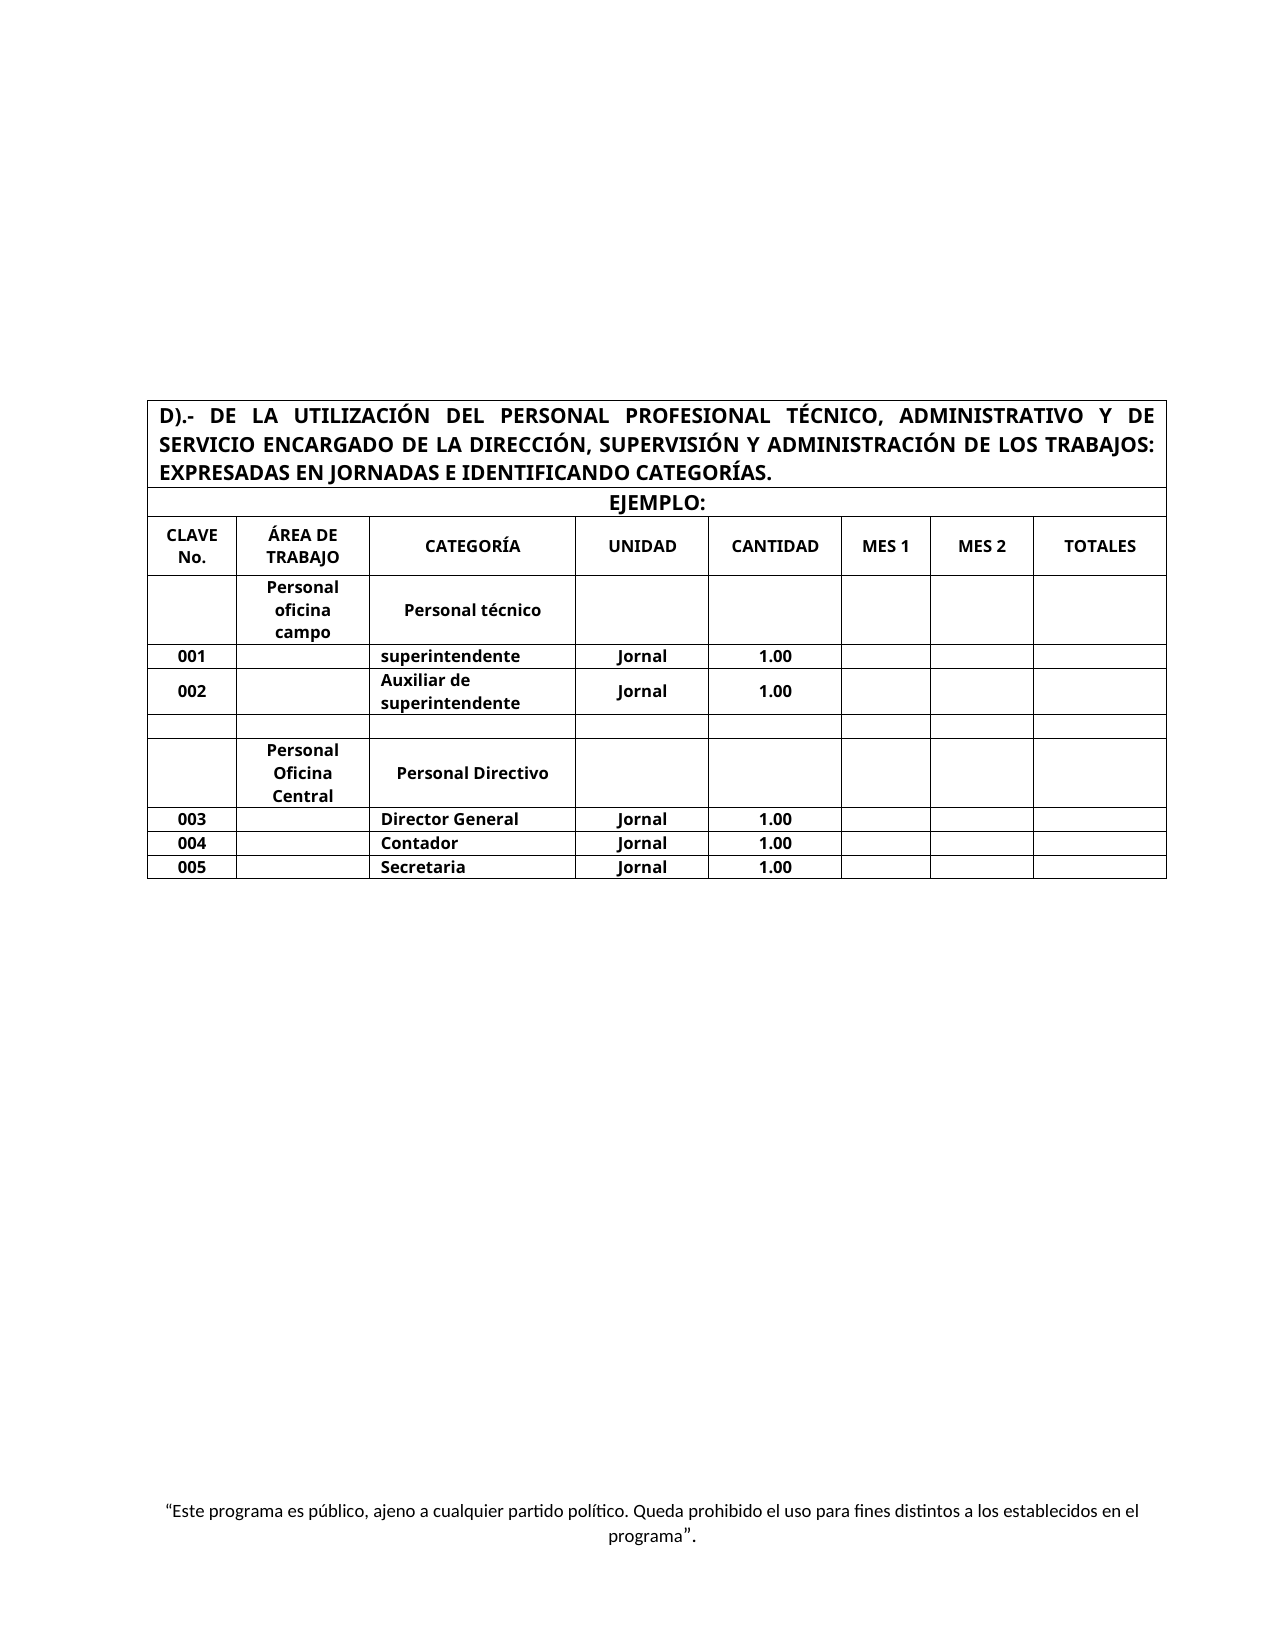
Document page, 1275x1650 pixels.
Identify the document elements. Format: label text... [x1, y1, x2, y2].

table_cell MES 2 [931, 517, 1033, 575]
table_cell [931, 576, 1033, 644]
table_cell superintendente [370, 645, 575, 668]
table_cell Auxiliar de superintendente [370, 669, 575, 714]
table_cell [842, 739, 930, 807]
table_cell Director General [370, 808, 575, 831]
table_cell Jornal [576, 669, 708, 714]
table_cell ÁREA DE TRABAJO [237, 517, 369, 575]
table_cell 005 [148, 856, 236, 878]
table_cell [842, 715, 930, 738]
table_cell MES 1 [842, 517, 930, 575]
table_cell CATEGORÍA [370, 517, 575, 575]
table_cell [931, 739, 1033, 807]
table_cell Secretaria [370, 856, 575, 878]
table_cell [1034, 669, 1166, 714]
table_cell [931, 669, 1033, 714]
table_cell [931, 808, 1033, 831]
table_cell Jornal [576, 832, 708, 854]
table_cell [709, 715, 841, 738]
table_cell 002 [148, 669, 236, 714]
table_cell CANTIDAD [709, 517, 841, 575]
table_cell Personal técnico [370, 576, 575, 644]
table_cell 001 [148, 645, 236, 668]
table_cell 1.00 [709, 832, 841, 854]
table_cell [576, 739, 708, 807]
table_cell 1.00 [709, 669, 841, 714]
table_cell [1034, 832, 1166, 854]
table_cell [237, 669, 369, 714]
table_cell [576, 576, 708, 644]
table_cell 004 [148, 832, 236, 854]
table_cell EJEMPLO: [148, 488, 1166, 516]
table_cell Jornal [576, 645, 708, 668]
table_cell [237, 715, 369, 738]
table_cell [237, 808, 369, 831]
table_cell [842, 808, 930, 831]
table_cell [931, 715, 1033, 738]
table_cell [148, 715, 236, 738]
table_cell [931, 645, 1033, 668]
table_cell [1034, 715, 1166, 738]
table_cell [709, 739, 841, 807]
table_cell [931, 832, 1033, 854]
table_cell 1.00 [709, 645, 841, 668]
table_cell Personal Directivo [370, 739, 575, 807]
table_cell [931, 856, 1033, 878]
table_cell [576, 715, 708, 738]
table_cell [148, 576, 236, 644]
table_cell CLAVE No. [148, 517, 236, 575]
table_header D).- DE LA UTILIZACIÓN DEL PERSONAL PROFESIONAL TÉCNICO, ADMINISTRATIVO Y DE SERVICIO ENCARGADO DE LA DIRECCIÓN, SUPERVISIÓN Y ADMINISTRACIÓN DE LOS TRABAJOS: EXPRESADAS EN JORNADAS E IDENTIFICANDO CATEGORÍAS. [148, 401, 1166, 487]
table_cell Contador [370, 832, 575, 854]
table_cell [842, 645, 930, 668]
table_cell [709, 576, 841, 644]
table_cell [237, 832, 369, 854]
table_cell [237, 856, 369, 878]
table_cell [1034, 645, 1166, 668]
table_cell Jornal [576, 808, 708, 831]
table_cell [148, 739, 236, 807]
table_cell [842, 669, 930, 714]
table_cell 003 [148, 808, 236, 831]
table_cell 1.00 [709, 808, 841, 831]
table_cell [1034, 576, 1166, 644]
table_cell [237, 645, 369, 668]
table_cell [1034, 739, 1166, 807]
table_cell Personal oficina campo [237, 576, 369, 644]
table_cell TOTALES [1034, 517, 1166, 575]
table_cell [370, 715, 575, 738]
table_cell [842, 576, 930, 644]
table_cell [842, 832, 930, 854]
table_cell [1034, 808, 1166, 831]
table_cell [842, 856, 930, 878]
table_cell Jornal [576, 856, 708, 878]
table_cell Personal Oficina Central [237, 739, 369, 807]
table_cell UNIDAD [576, 517, 708, 575]
table_cell [1034, 856, 1166, 878]
table_cell 1.00 [709, 856, 841, 878]
